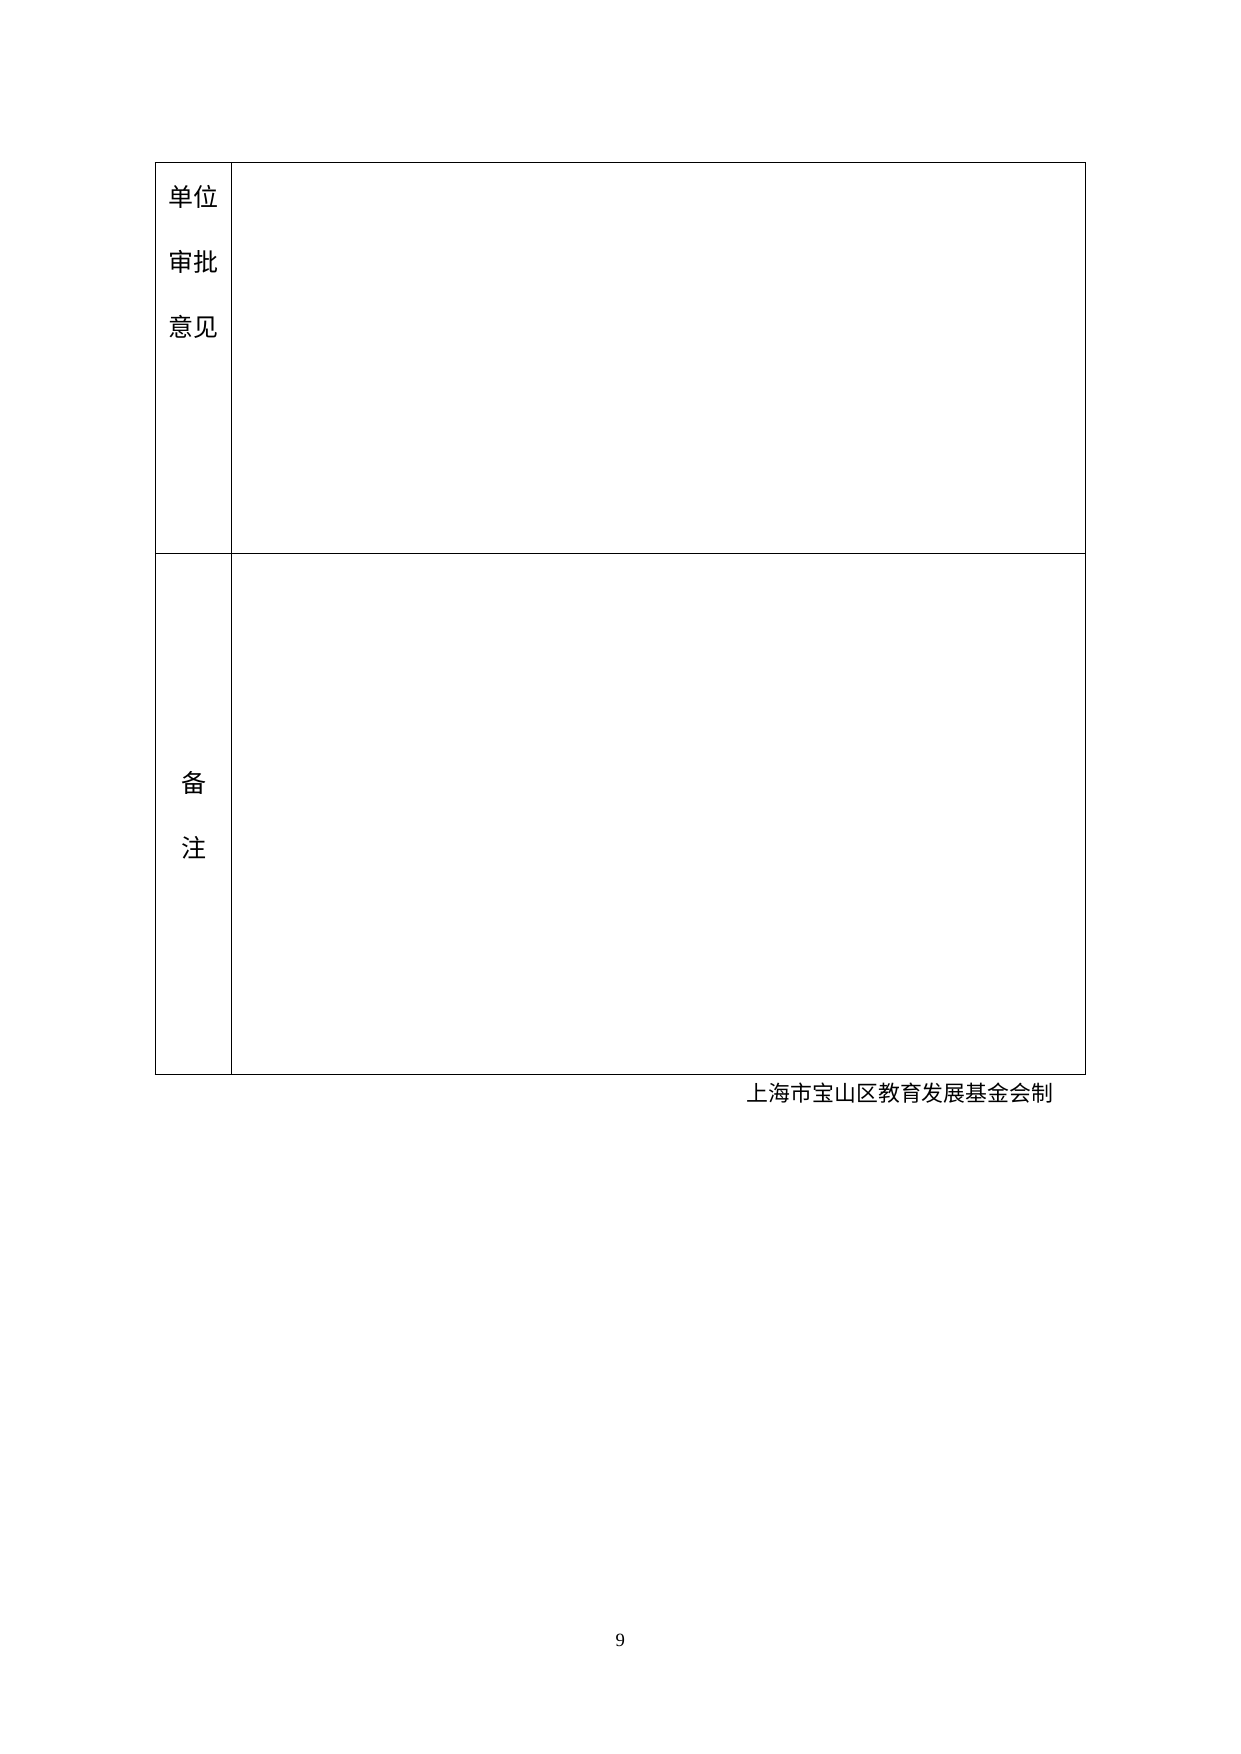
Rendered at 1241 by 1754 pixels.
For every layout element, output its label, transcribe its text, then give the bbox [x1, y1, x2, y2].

text 上海市宝山区教育发展基金会制 [187, 1075, 1053, 1108]
table_cell 备 注 [156, 554, 231, 1074]
table_cell 主办单位审批意见 [156, 163, 231, 553]
table_cell [232, 554, 1085, 1074]
table_cell [232, 163, 1085, 553]
